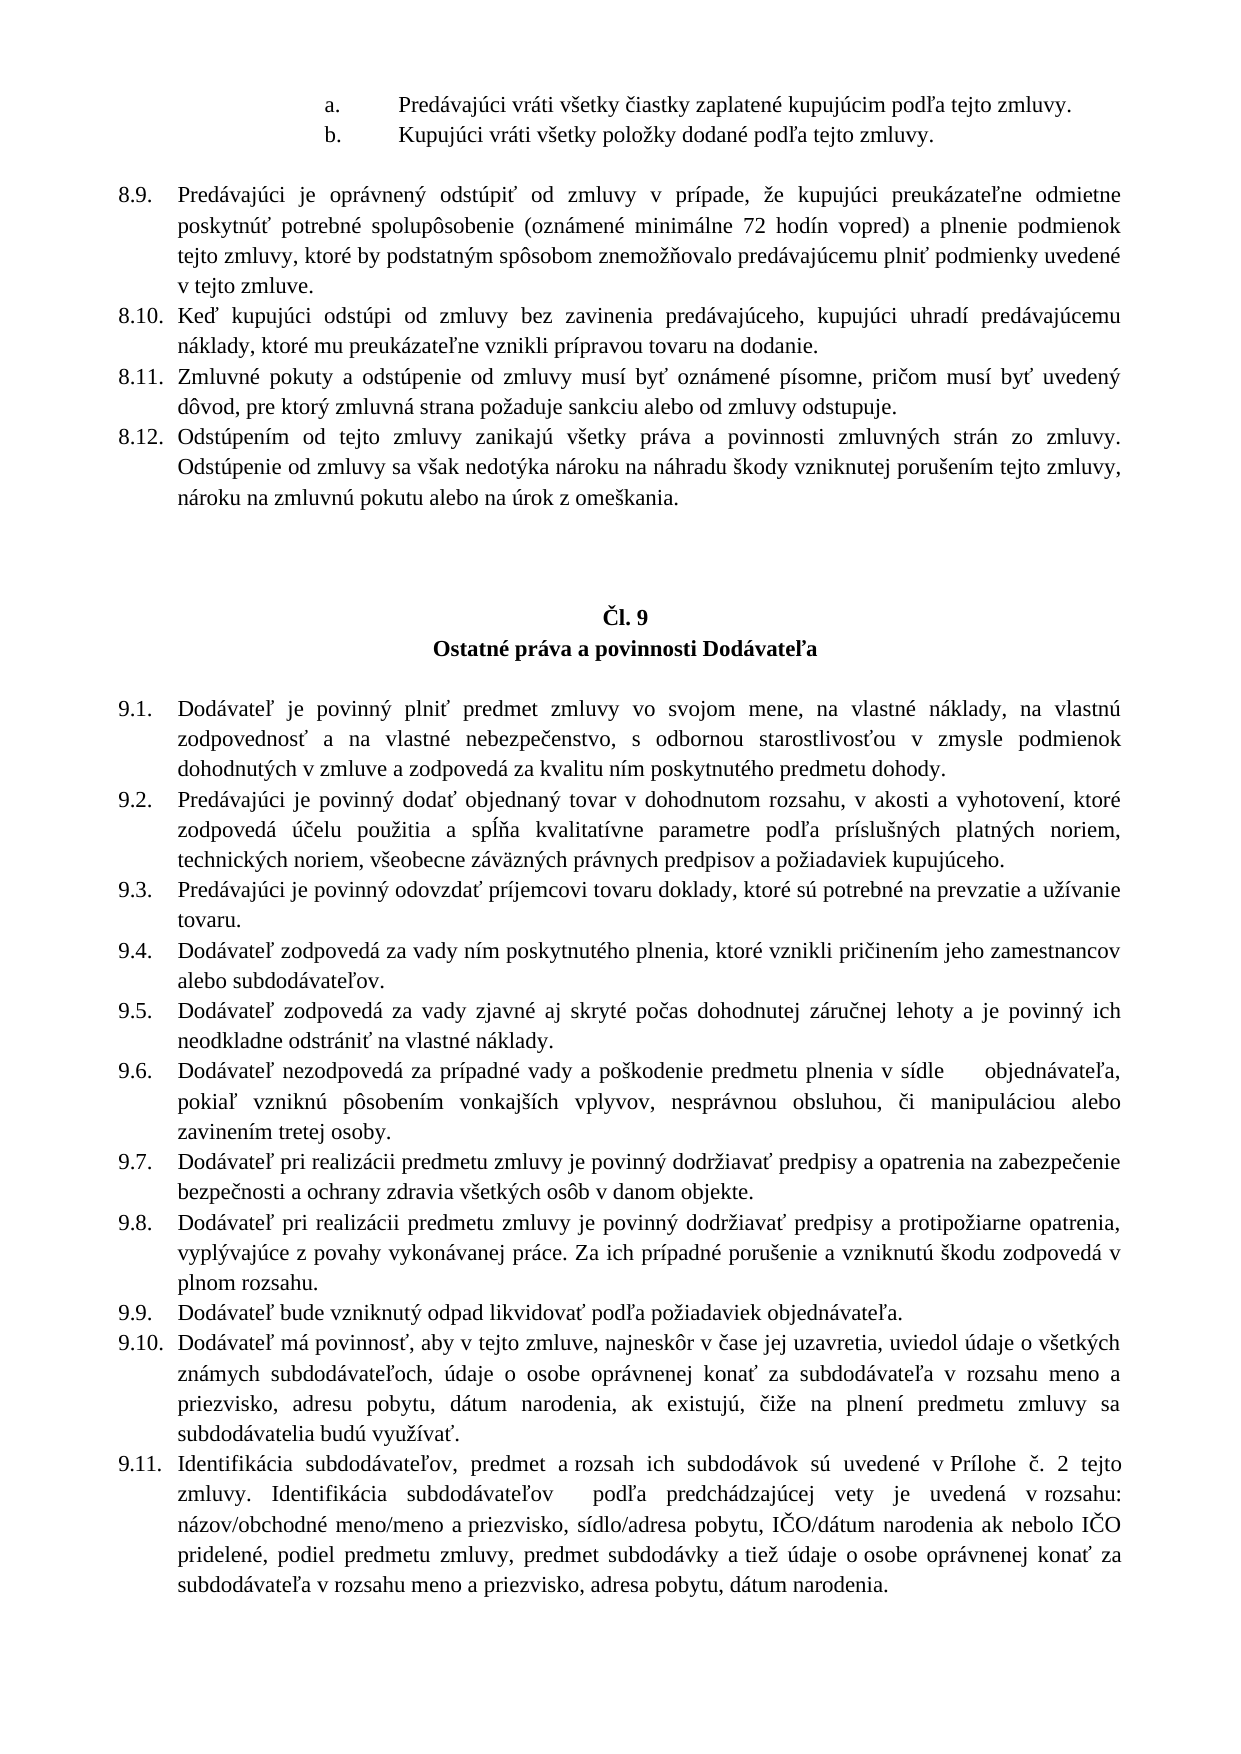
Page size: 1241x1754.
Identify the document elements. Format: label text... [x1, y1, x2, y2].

list Dodávateľ je povinný plniť predmet zmluvy vo svojom mene, na vlastné náklady, na vlastnú zodpovednosť a na vlastné nebezpečenstvo, s odbornou starostlivosťou v zmysle podmienok dohodnutých v zmluve a zodpovedá za kvalitu ním poskytnutého predmetu dohody. [118, 695, 1122, 782]
list Predávajúci vráti všetky čiastky zaplatené kupujúcim podľa tejto zmluvy. [324, 91, 1122, 117]
list Predávajúci je povinný odovzdať príjemcovi tovaru doklady, ktoré sú potrebné na prevzatie a užívanie tovaru. [118, 876, 1122, 933]
list Keď kupujúci odstúpi od zmluvy bez zavinenia predávajúceho, kupujúci uhradí predávajúcemu náklady, ktoré mu preukázateľne vznikli prípravou tovaru na dodanie. [118, 302, 1122, 359]
text Ostatné práva a povinnosti Dodávateľa [118, 635, 1132, 661]
text Čl. 9 [118, 604, 1132, 631]
list Dodávateľ pri realizácii predmetu zmluvy je povinný dodržiavať predpisy a protipožiarne opatrenia, vyplývajúce z povahy vykonávanej práce. Za ich prípadné porušenie a vzniknutú škodu zodpovedá v plnom rozsahu. [118, 1209, 1122, 1295]
list Kupujúci vráti všetky položky dodané podľa tejto zmluvy. [324, 121, 1122, 147]
list Predávajúci je oprávnený odstúpiť od zmluvy v prípade, že kupujúci preukázateľne odmietne poskytnúť potrebné spolupôsobenie (oznámené minimálne 72 hodín vopred) a plnenie podmienok tejto zmluvy, ktoré by podstatným spôsobom znemožňovalo predávajúcemu plniť podmienky uvedené v tejto zmluve. [118, 182, 1122, 298]
list Dodávateľ nezodpovedá za prípadné vady a poškodenie predmetu plnenia v sídle objednávateľa, pokiaľ vzniknú pôsobením vonkajších vplyvov, nesprávnou obsluhou, či manipuláciou alebo zavinením tretej osoby. [118, 1058, 1122, 1144]
list Dodávateľ zodpovedá za vady ním poskytnutého plnenia, ktoré vznikli pričinením jeho zamestnancov alebo subdodávateľov. [118, 937, 1122, 993]
list Dodávateľ zodpovedá za vady zjavné aj skryté počas dohodnutej záručnej lehoty a je povinný ich neodkladne odstrániť na vlastné náklady. [118, 997, 1122, 1054]
list Dodávateľ pri realizácii predmetu zmluvy je povinný dodržiavať predpisy a opatrenia na zabezpečenie bezpečnosti a ochrany zdravia všetkých osôb v danom objekte. [118, 1148, 1122, 1205]
list Dodávateľ bude vzniknutý odpad likvidovať podľa požiadaviek objednávateľa. [118, 1299, 1122, 1326]
list Identifikácia subdodávateľov, predmet a rozsah ich subdodávok sú uvedené v Prílohe č. 2 tejto zmluvy. Identifikácia subdodávateľov podľa predchádzajúcej vety je uvedená v rozsahu: názov/obchodné meno/meno a priezvisko, sídlo/adresa pobytu, IČO/dátum narodenia ak nebolo IČO pridelené, podiel predmetu zmluvy, predmet subdodávky a tiež údaje o osobe oprávnenej konať za subdodávateľa v rozsahu meno a priezvisko, adresa pobytu, dátum narodenia. [118, 1450, 1122, 1597]
list Zmluvné pokuty a odstúpenie od zmluvy musí byť oznámené písomne, pričom musí byť uvedený dôvod, pre ktorý zmluvná strana požaduje sankciu alebo od zmluvy odstupuje. [118, 363, 1122, 419]
list Predávajúci je povinný dodať objednaný tovar v dohodnutom rozsahu, v akosti a vyhotovení, ktoré zodpovedá účelu použitia a spĺňa kvalitatívne parametre podľa príslušných platných noriem, technických noriem, všeobecne záväzných právnych predpisov a požiadaviek kupujúceho. [118, 786, 1122, 872]
list Dodávateľ má povinnosť, aby v tejto zmluve, najneskôr v čase jej uzavretia, uviedol údaje o všetkých známych subdodávateľoch, údaje o osobe oprávnenej konať za subdodávateľa v rozsahu meno a priezvisko, adresu pobytu, dátum narodenia, ak existujú, čiže na plnení predmetu zmluvy sa subdodávatelia budú využívať. [118, 1329, 1122, 1446]
list Odstúpením od tejto zmluvy zanikajú všetky práva a povinnosti zmluvných strán zo zmluvy. Odstúpenie od zmluvy sa však nedotýka nároku na náhradu škody vzniknutej porušením tejto zmluvy, nároku na zmluvnú pokutu alebo na úrok z omeškania. [118, 423, 1122, 510]
